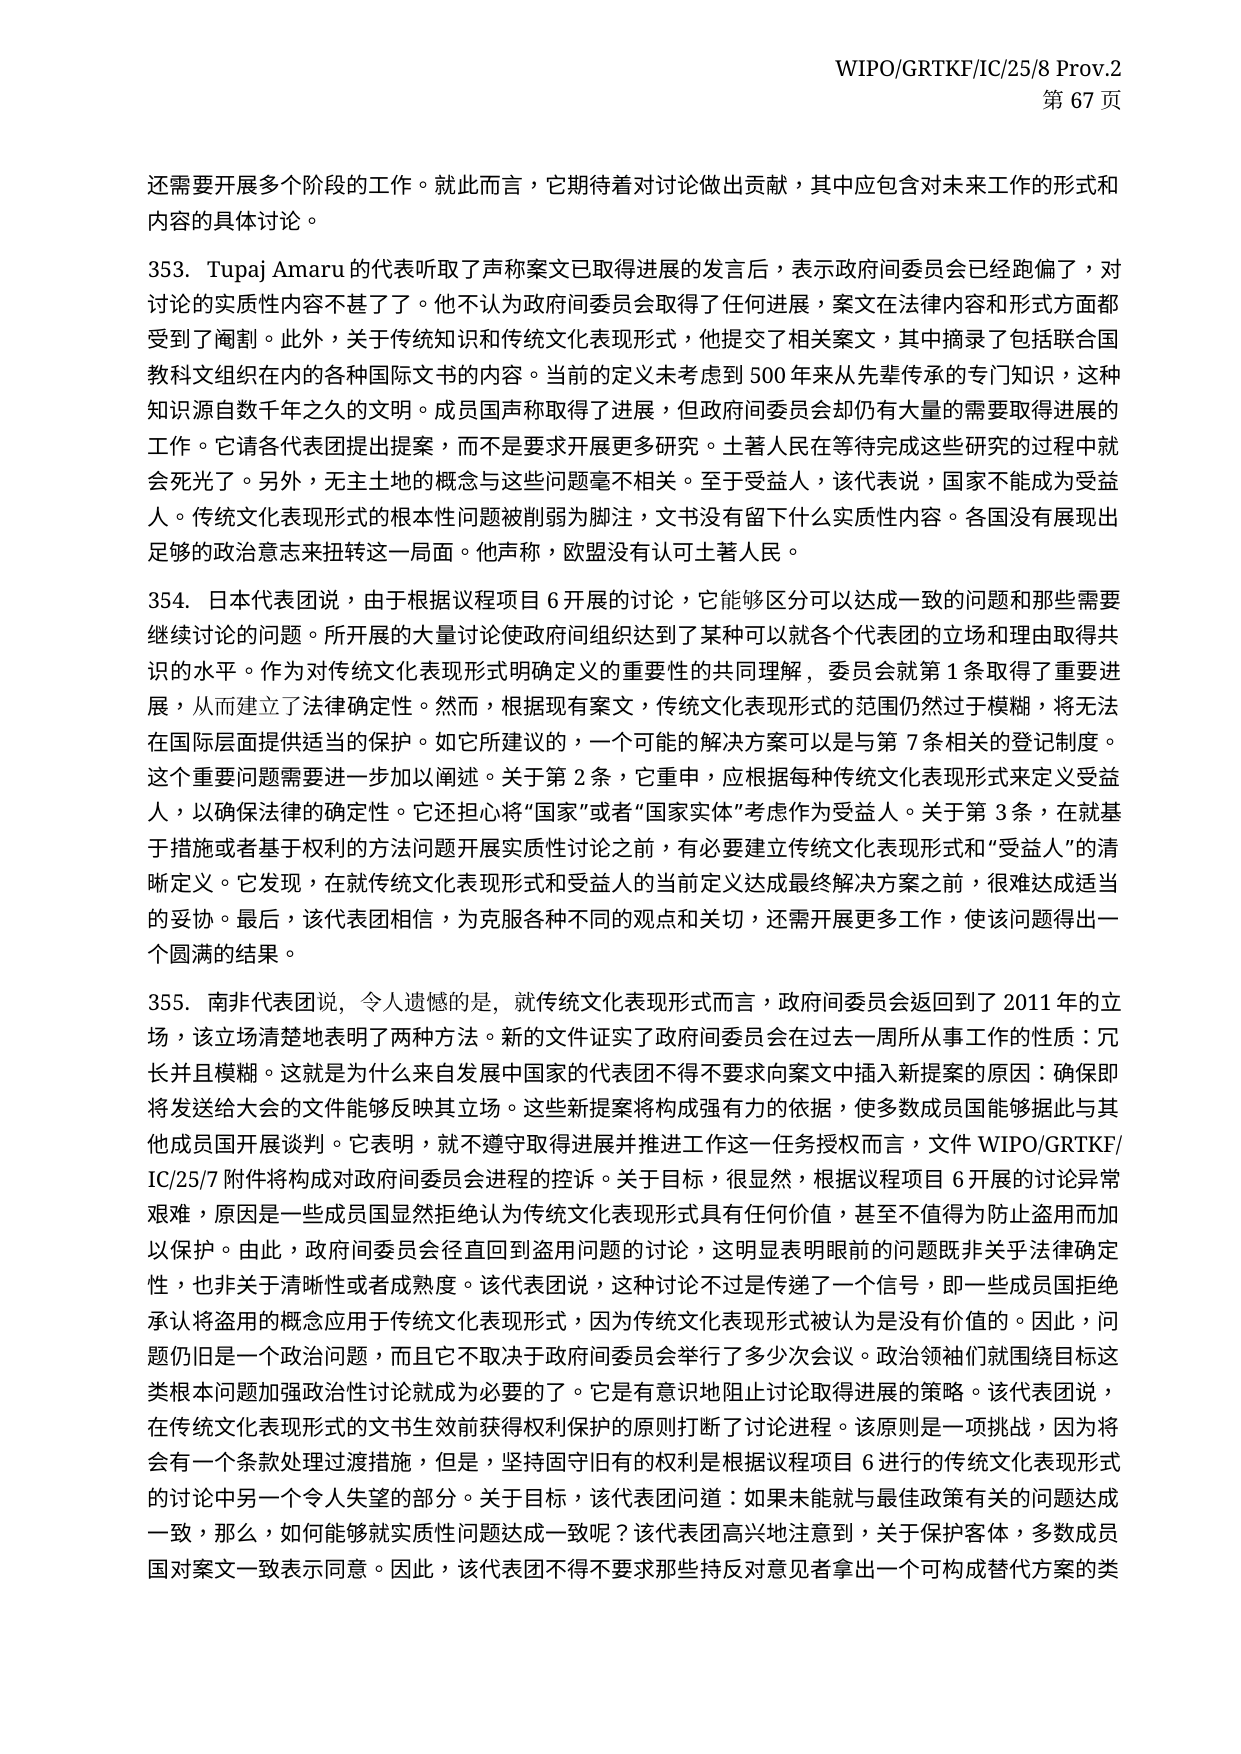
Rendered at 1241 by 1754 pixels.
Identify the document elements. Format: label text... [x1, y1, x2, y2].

list Tupaj Amaru的代表听取了声称案文已取得进展的发言后，表示政府间委员会已经跑偏了，对讨论的实质性内容不甚了了。他不认为政府间委员会取得了任何进展，案文在法律内容和形式方面都受到了阉割。此外，关于传统知识和传统文化表现形式，他提交了相关案文，其中摘录了包括联合国教科文组织在内的各种国际文书的内容。当前的定义未考虑到500年来从先辈传承的专门知识，这种知识源自数千年之久的文明。成员国声称取得了进展，但政府间委员会却仍有大量的需要取得进展的工作。它请各代表团提出提案，而不是要求开展更多研究。土著人民在等待完成这些研究的过程中就会死光了。另外，无主土地的概念与这些问题毫不相关。至于受益人，该代表说，国家不能成为受益人。传统文化表现形式的根本性问题被削弱为脚注，文书没有留下什么实质性内容。各国没有展现出足够的政治意志来扭转这一局面。他声称，欧盟没有认可土著人民。 [148, 251, 1122, 569]
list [148, 984, 1122, 1586]
list 日本代表团说，由于根据议程项目6开展的讨论，它能够区分可以达成一致的问题和那些需要继续讨论的问题。所开展的大量讨论使政府间组织达到了某种可以就各个代表团的立场和理由取得共识的水平。作为对传统文化表现形式明确定义的重要性的共同理解，委员会就第1条取得了重要进展，从而建立了法律确定性。然而，根据现有案文，传统文化表现形式的范围仍然过于模糊，将无法在国际层面提供适当的保护。如它所建议的，一个可能的解决方案可以是与第7条相关的登记制度。这个重要问题需要进一步加以阐述。关于第2条，它重申，应根据每种传统文化表现形式来定义受益人，以确保法律的确定性。它还担心将“国家”或者“国家实体”考虑作为受益人。关于第3条，在就基于措施或者基于权利的方法问题开展实质性讨论之前，有必要建立传统文化表现形式和“受益人”的清晰定义。它发现，在就传统文化表现形式和受益人的当前定义达成最终解决方案之前，很难达成适当的妥协。最后，该代表团相信，为克服各种不同的观点和关切，还需开展更多工作，使该问题得出一个圆满的结果。 [148, 582, 1122, 971]
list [148, 167, 1122, 238]
